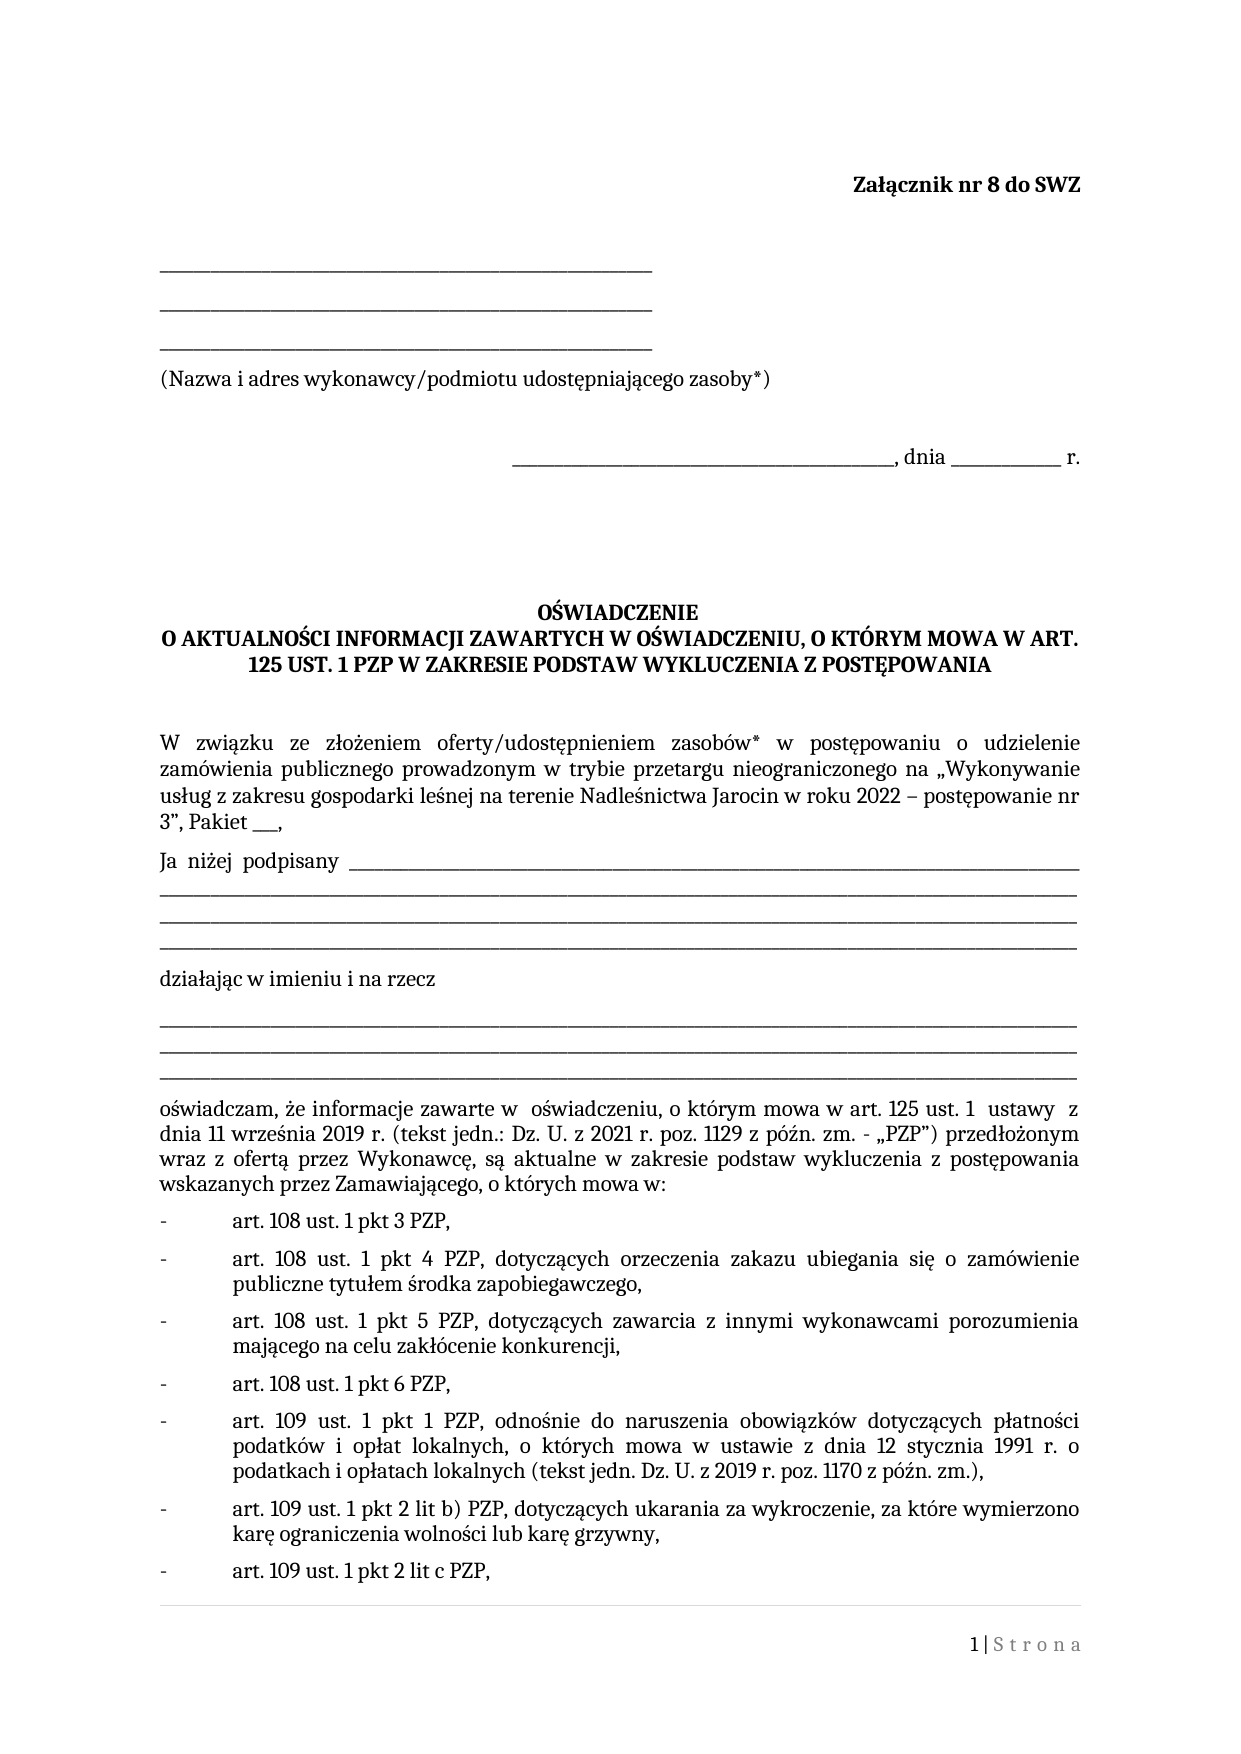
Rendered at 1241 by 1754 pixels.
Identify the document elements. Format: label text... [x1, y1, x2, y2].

text oświadczam, że informacje zawarte w oświadczeniu, o którym mowa w art. 125 ust. 1 ustawy z dnia 11 września 2019 r. (tekst jedn.: Dz. U. z 2021 r. poz. 1129 z późn. zm. - „PZP”) przedłożonym wraz z ofertą przez Wykonawcę, są aktualne w zakresie podstaw wykluczenia z postępowania wskazanych przez Zamawiającego, o których mowa w: [159, 1096, 1081, 1196]
text Ja niżej podpisany ______________________________________________________________________________________ ____________________________________________________________________________________________________________________________________________________________________________________________________________________________________________________________________________________________________________________________________ [159, 848, 1081, 953]
text działając w imieniu i na rzecz [159, 966, 1081, 992]
text - art. 109 ust. 1 pkt 2 lit c PZP, [159, 1558, 1081, 1583]
text __________________________________________________________ [159, 327, 1081, 354]
text - art. 108 ust. 1 pkt 6 PZP, [159, 1371, 1081, 1396]
text - art. 109 ust. 1 pkt 1 PZP, odnośnie do naruszenia obowiązków dotyczących płatności podatków i opłat lokalnych, o których mowa w ustawie z dnia 12 stycznia 1991 r. o podatkach i opłatach lokalnych (tekst jedn. Dz. U. z 2019 r. poz. 1170 z późn. zm.), [159, 1408, 1081, 1483]
text - art. 109 ust. 1 pkt 2 lit b) PZP, dotyczących ukarania za wykroczenie, za które wymierzono karę ograniczenia wolności lub karę grzywny, [159, 1496, 1081, 1546]
text - art. 108 ust. 1 pkt 4 PZP, dotyczących orzeczenia zakazu ubiegania się o zamówienie publiczne tytułem środka zapobiegawczego, [159, 1246, 1081, 1296]
text (Nazwa i adres wykonawcy/podmiotu udostępniającego zasoby*) [159, 366, 1081, 393]
text __________________________________________________________ [159, 288, 1081, 315]
text - art. 108 ust. 1 pkt 5 PZP, dotyczących zawarcia z innymi wykonawcami porozumienia mającego na celu zakłócenie konkurencji, [159, 1308, 1081, 1358]
text _____________________________________________, dnia _____________ r. [159, 444, 1081, 470]
text OŚWIADCZENIE O AKTUALNOŚCI INFORMACJI ZAWARTYCH W OŚWIADCZENIU, O KTÓRYM MOWA W ART. 125 UST. 1 PZP W ZAKRESIE PODSTAW WYKLUCZENIA Z POSTĘPOWANIA [159, 599, 1081, 678]
text ____________________________________________________________________________________________________________________________________________________________________________________________________________________________________________________________________________________________________________________________________ [159, 1004, 1081, 1083]
text W związku ze złożeniem oferty/udostępnieniem zasobów* w postępowaniu o udzielenie zamówienia publicznego prowadzonym w trybie przetargu nieograniczonego na „Wykonywanie usług z zakresu gospodarki leśnej na terenie Nadleśnictwa Jarocin w roku 2022 – postępowanie nr 3”, Pakiet ___, [159, 730, 1081, 835]
text Załącznik nr 8 do SWZ [159, 172, 1081, 198]
text __________________________________________________________ [159, 250, 1081, 276]
text - art. 108 ust. 1 pkt 3 PZP, [159, 1208, 1081, 1233]
